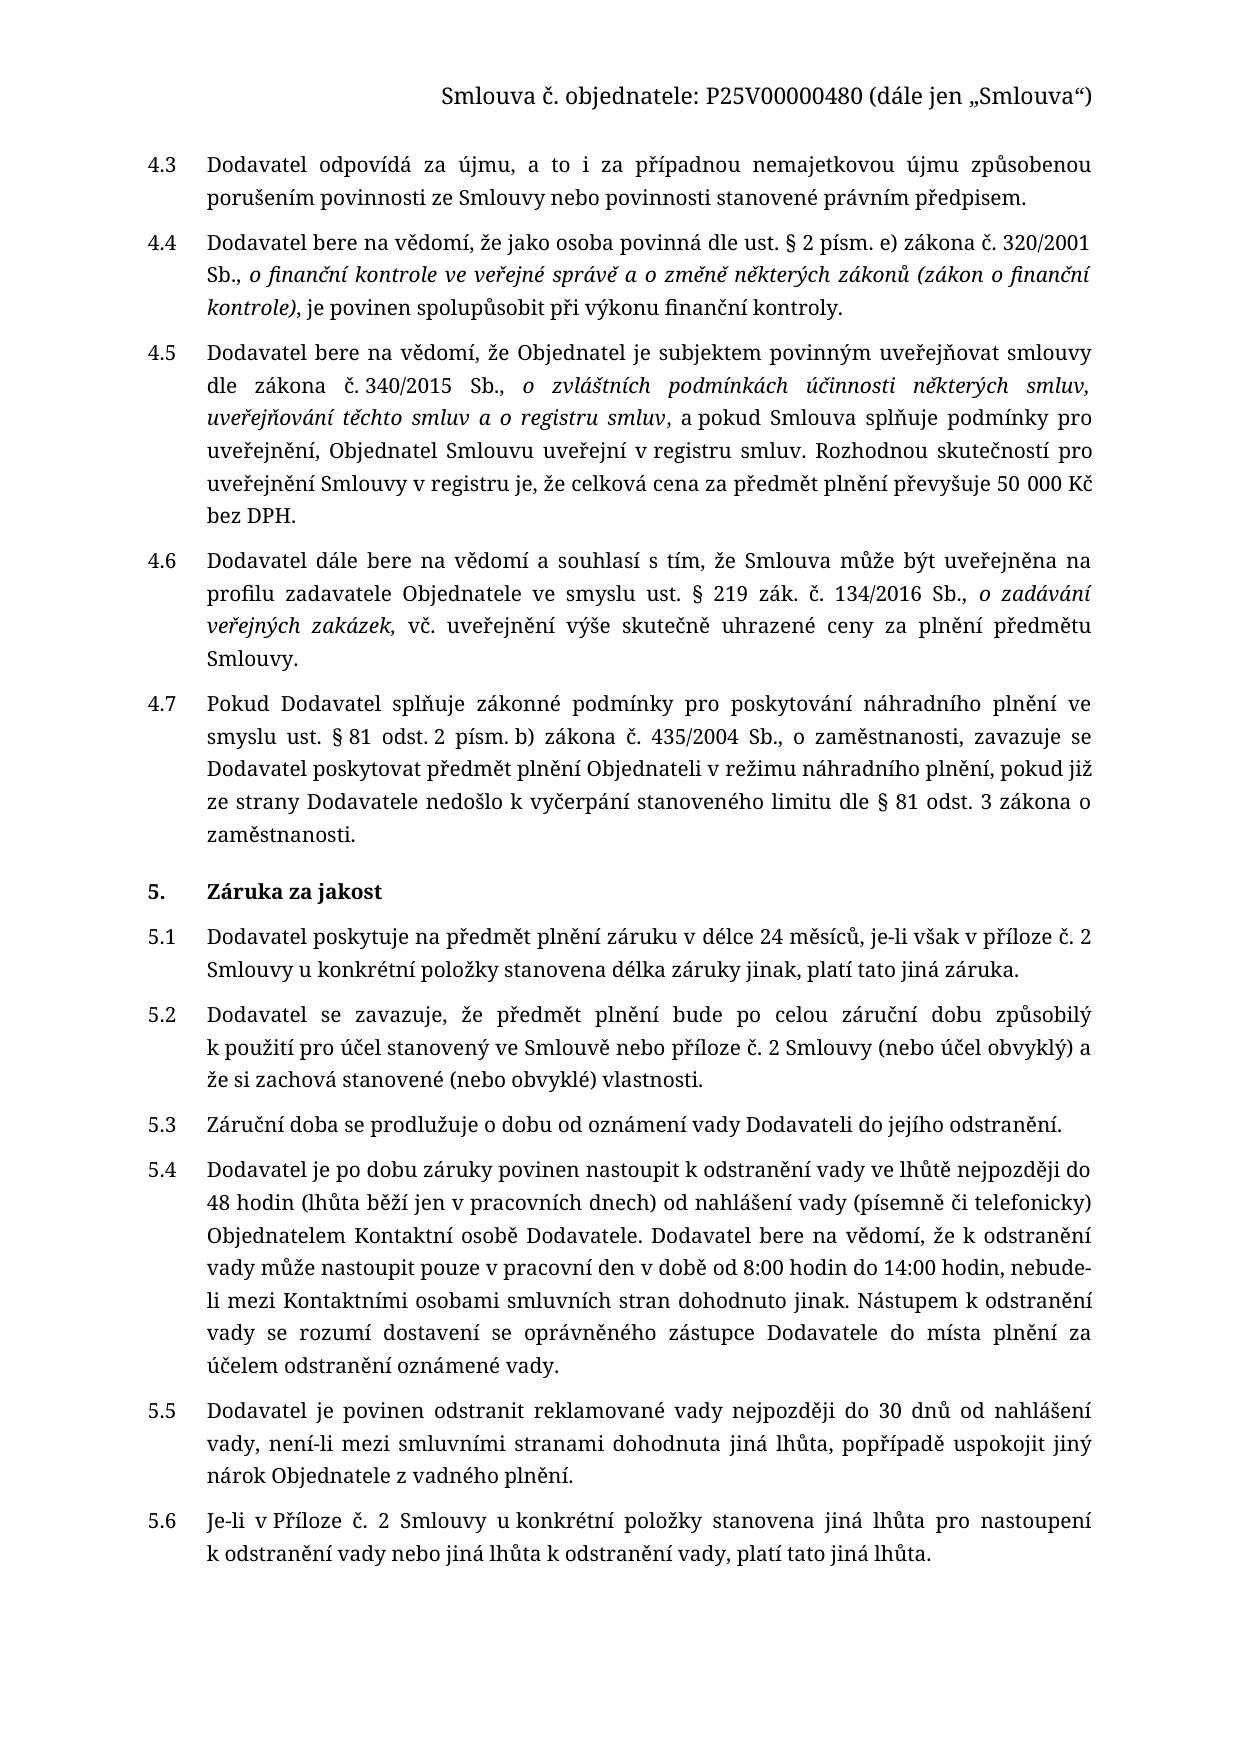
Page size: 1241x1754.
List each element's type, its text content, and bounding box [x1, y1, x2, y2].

list Dodavatel bere na vědomí, že Objednatel je subjektem povinným uveřejňovat smlouvy dle zákona č. 340/2015 Sb., o zvláštních podmínkách účinnosti některých smluv, uveřejňování těchto smluv a o registru smluv, a pokud Smlouva splňuje podmínky pro uveřejnění, Objednatel Smlouvu uveřejní v registru smluv. Rozhodnou skutečností pro uveřejnění Smlouvy v registru je, že celková cena za předmět plnění převyšuje 50 000 Kč bez DPH. [148, 338, 1093, 530]
list Záruční doba se prodlužuje o dobu od oznámení vady Dodavateli do jejího odstranění. [148, 1110, 1093, 1139]
list Dodavatel se zavazuje, že předmět plnění bude po celou záruční dobu způsobilý k použití pro účel stanovený ve Smlouvě nebo příloze č. 2 Smlouvy (nebo účel obvyklý) a že si zachová stanovené (nebo obvyklé) vlastnosti. [148, 1000, 1093, 1094]
list Dodavatel bere na vědomí, že jako osoba povinná dle ust. § 2 písm. e) zákona č. 320/2001 Sb., o finanční kontrole ve veřejné správě a o změně některých zákonů (zákon o finanční kontrole), je povinen spolupůsobit při výkonu finanční kontroly. [148, 228, 1093, 322]
list Záruka za jakost [148, 877, 1093, 906]
list Dodavatel dále bere na vědomí a souhlasí s tím, že Smlouva může být uveřejněna na profilu zadavatele Objednatele ve smyslu ust. § 219 zák. č. 134/2016 Sb., o zadávání veřejných zakázek, vč. uveřejnění výše skutečně uhrazené ceny za plnění předmětu Smlouvy. [148, 546, 1093, 673]
list Dodavatel poskytuje na předmět plnění záruku v délce 24 měsíců, je-li však v příloze č. 2 Smlouvy u konkrétní položky stanovena délka záruky jinak, platí tato jiná záruka. [148, 922, 1093, 983]
list Dodavatel je po dobu záruky povinen nastoupit k odstranění vady ve lhůtě nejpozději do 48 hodin (lhůta běží jen v pracovních dnech) od nahlášení vady (písemně či telefonicky) Objednatelem Kontaktní osobě Dodavatele. Dodavatel bere na vědomí, že k odstranění vady může nastoupit pouze v pracovní den v době od 8:00 hodin do 14:00 hodin, nebude-li mezi Kontaktními osobami smluvních stran dohodnuto jinak. Nástupem k odstranění vady se rozumí dostavení se oprávněného zástupce Dodavatele do místa plnění za účelem odstranění oznámené vady. [148, 1156, 1093, 1379]
list Dodavatel je povinen odstranit reklamované vady nejpozději do 30 dnů od nahlášení vady, není-li mezi smluvními stranami dohodnuta jiná lhůta, popřípadě uspokojit jiný nárok Objednatele z vadného plnění. [148, 1396, 1093, 1490]
list Dodavatel odpovídá za újmu, a to i za případnou nemajetkovou újmu způsobenou porušením povinnosti ze Smlouvy nebo povinnosti stanovené právním předpisem. [148, 150, 1093, 211]
list Je-li v Příloze č. 2 Smlouvy u konkrétní položky stanovena jiná lhůta pro nastoupení k odstranění vady nebo jiná lhůta k odstranění vady, platí tato jiná lhůta. [148, 1507, 1093, 1568]
list Pokud Dodavatel splňuje zákonné podmínky pro poskytování náhradního plnění ve smyslu ust. § 81 odst. 2 písm. b) zákona č. 435/2004 Sb., o zaměstnanosti, zavazuje se Dodavatel poskytovat předmět plnění Objednateli v režimu náhradního plnění, pokud již ze strany Dodavatele nedošlo k vyčerpání stanoveného limitu dle § 81 odst. 3 zákona o zaměstnanosti. [148, 689, 1093, 848]
